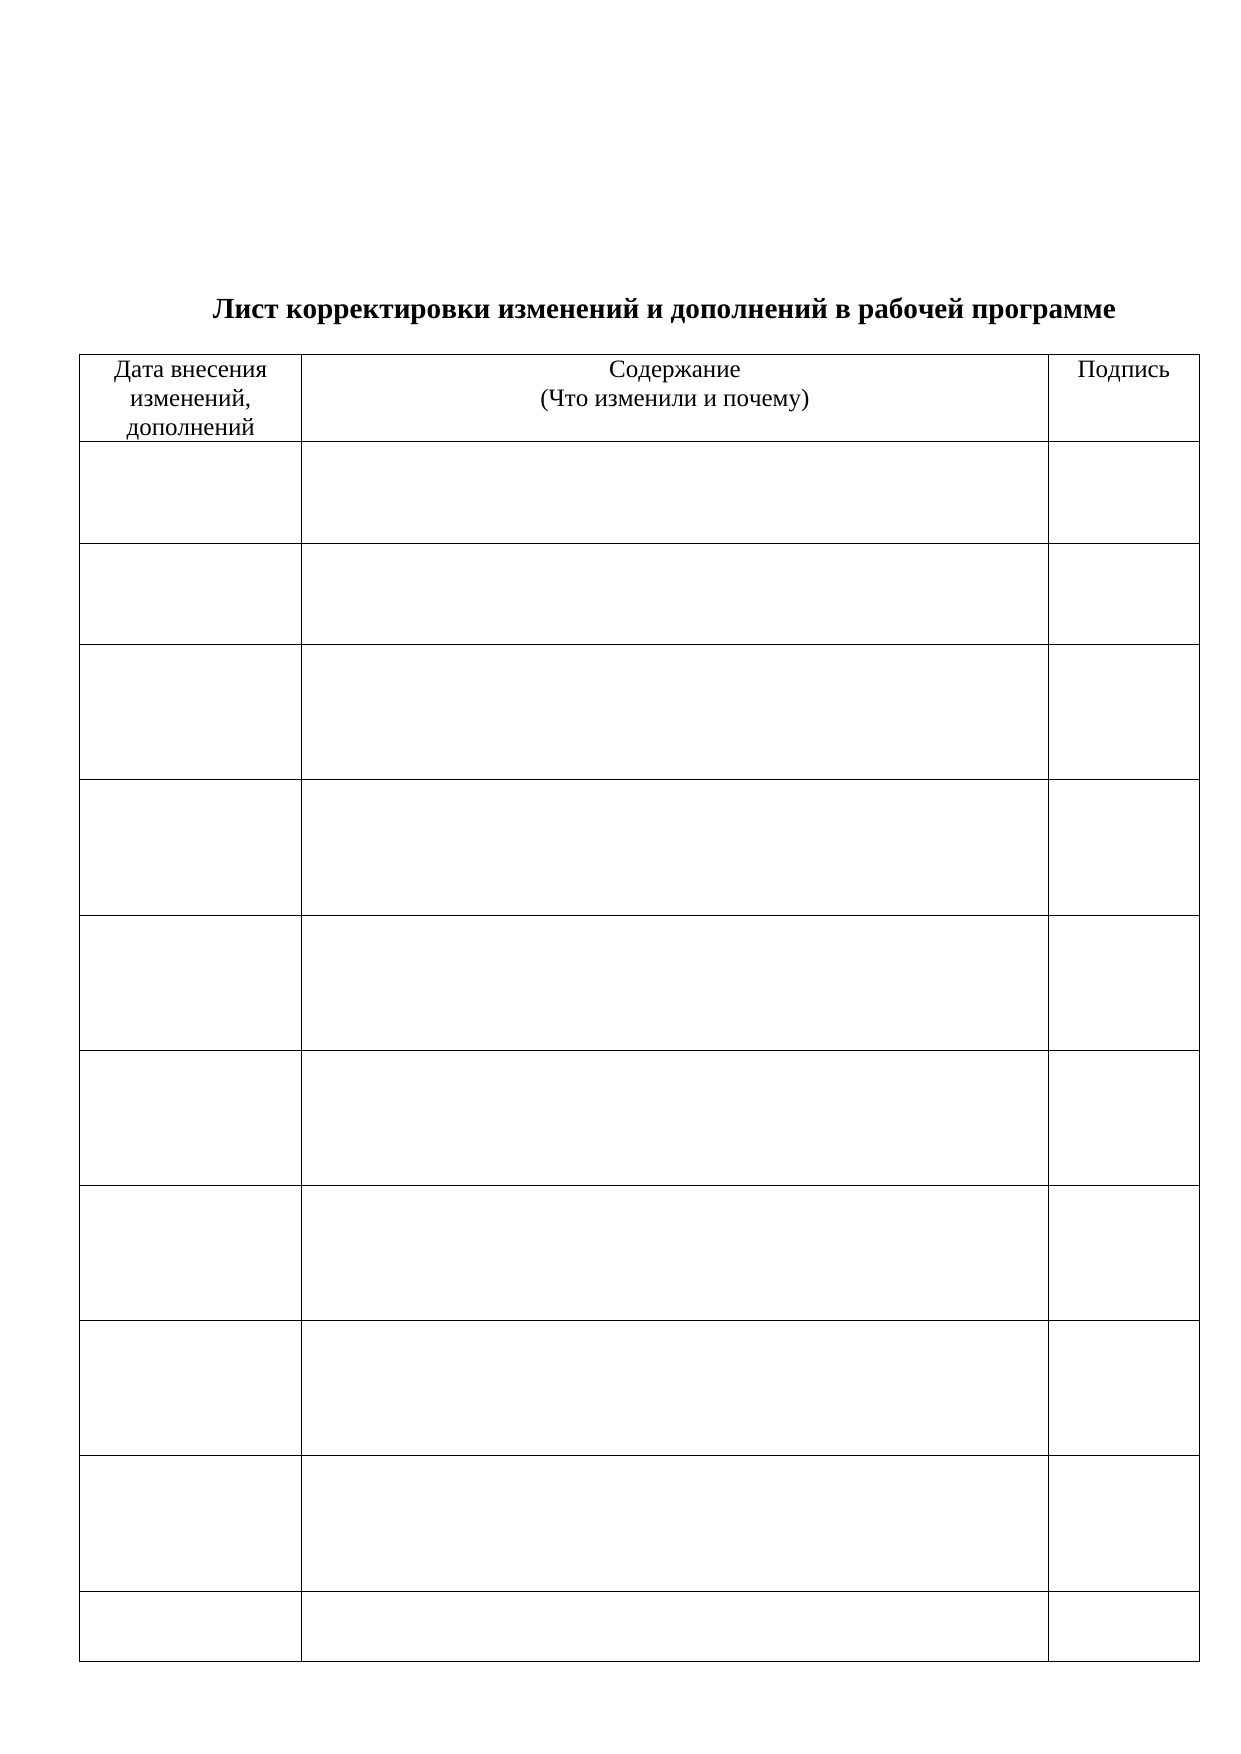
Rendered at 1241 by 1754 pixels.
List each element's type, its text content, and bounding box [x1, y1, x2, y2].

table_header Подпись [1049, 355, 1199, 441]
table_cell [1049, 1321, 1199, 1455]
table_cell [80, 780, 301, 914]
table_cell [302, 544, 1048, 644]
table_cell [302, 1051, 1048, 1185]
table_cell [1049, 780, 1199, 914]
table_cell [302, 1592, 1048, 1661]
table_cell [80, 1456, 301, 1591]
table_cell [1049, 442, 1199, 542]
table_cell [1049, 544, 1199, 644]
table_header Дата внесения изменений, дополнений [80, 355, 301, 441]
table_cell [1049, 1592, 1199, 1661]
table_cell [302, 1456, 1048, 1591]
table_cell [80, 645, 301, 779]
table_cell [80, 442, 301, 542]
table_cell [1049, 1186, 1199, 1320]
table_cell [302, 1321, 1048, 1455]
table_cell [80, 916, 301, 1050]
table_cell [80, 1592, 301, 1661]
table_cell [302, 645, 1048, 779]
table_cell [1049, 916, 1199, 1050]
table_cell [302, 442, 1048, 542]
table_cell [1049, 645, 1199, 779]
table_cell [80, 1321, 301, 1455]
table_cell [302, 780, 1048, 914]
table_cell [1049, 1456, 1199, 1591]
table_header Содержание (Что изменили и почему) [302, 355, 1048, 441]
table_cell [1049, 1051, 1199, 1185]
table_cell [302, 1186, 1048, 1320]
table_cell [80, 1186, 301, 1320]
table_cell [80, 544, 301, 644]
table_cell [302, 916, 1048, 1050]
table_cell [80, 1051, 301, 1185]
text Лист корректировки изменений и дополнений в рабочей программе [177, 291, 1152, 325]
